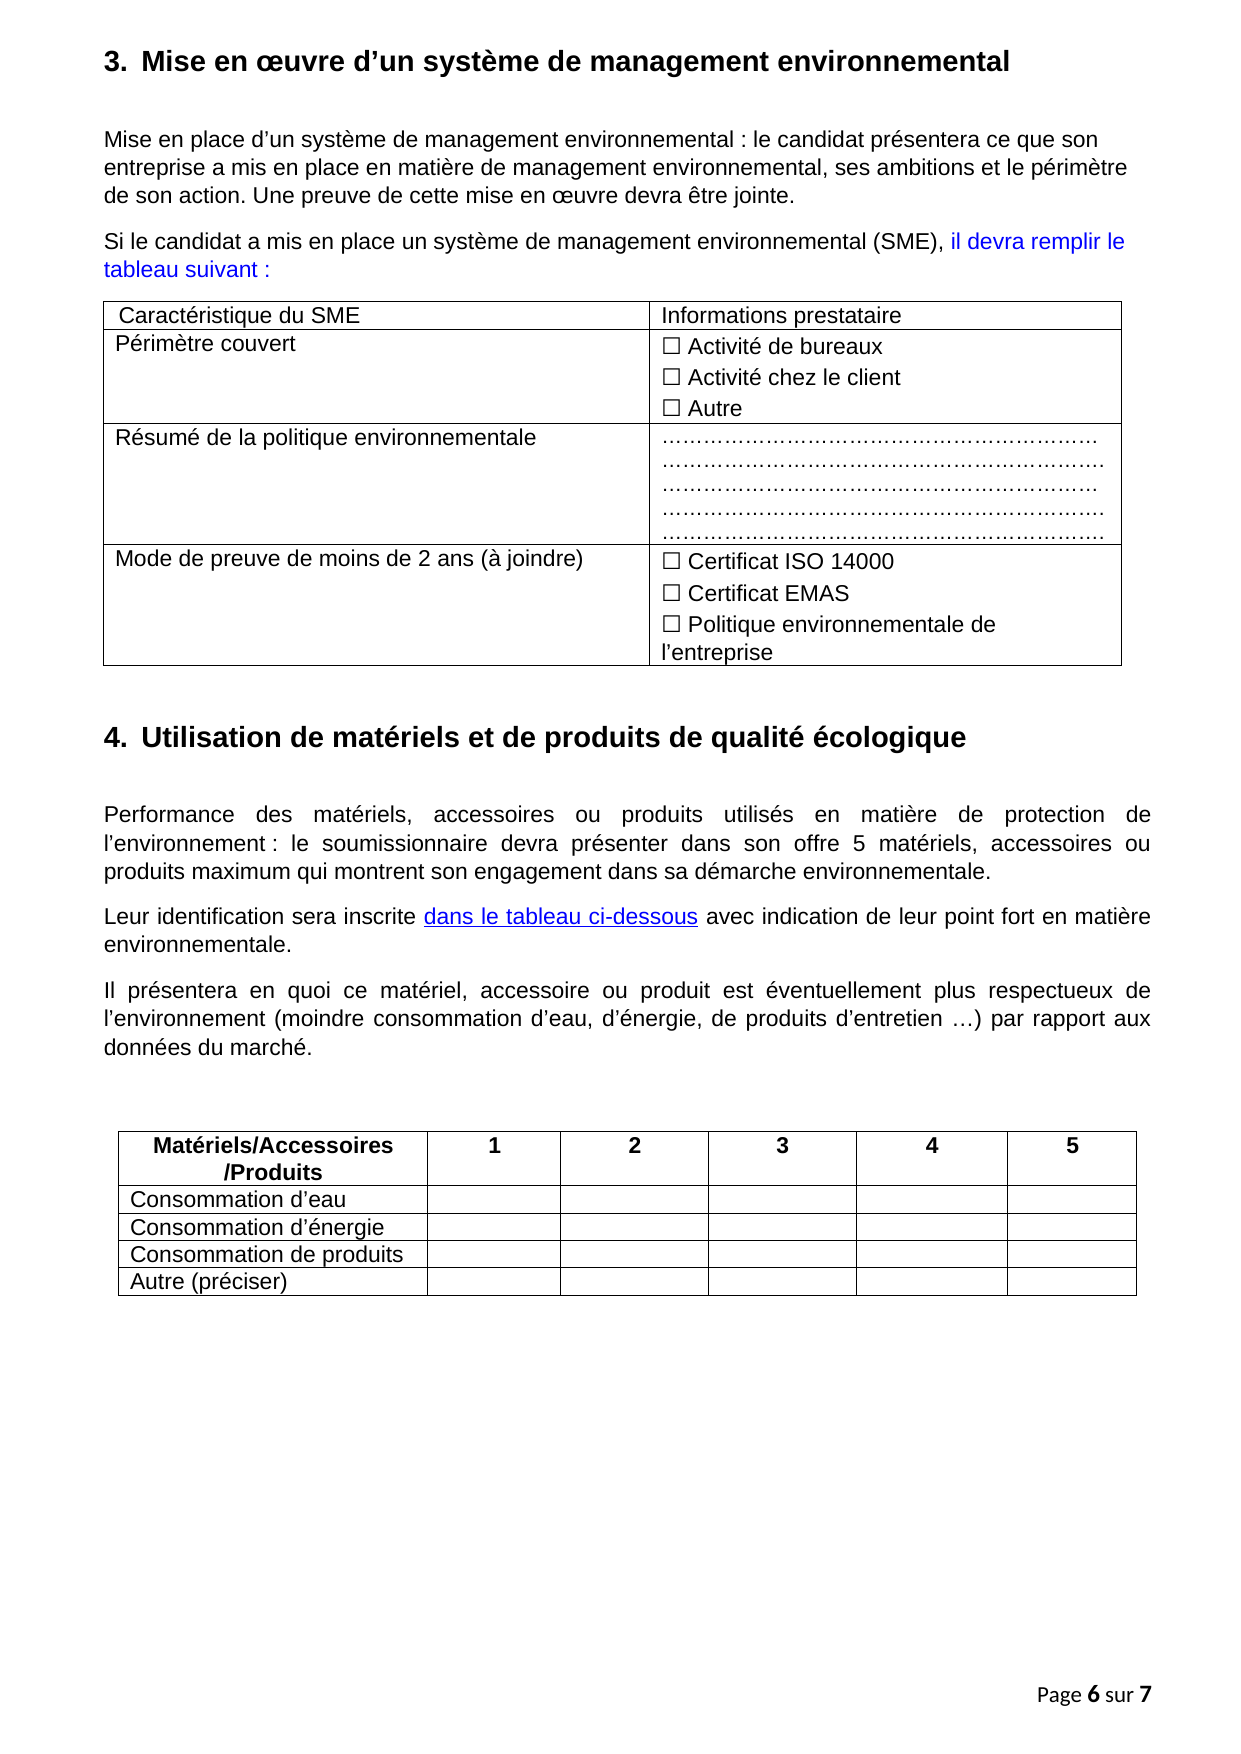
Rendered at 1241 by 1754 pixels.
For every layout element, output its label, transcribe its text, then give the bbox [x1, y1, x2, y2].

table_header Informations prestataire [650, 302, 1121, 328]
table_cell Certificat ISO 14000 Certificat EMAS Politique environnementale de l’entreprise [650, 545, 1121, 665]
table_cell [428, 1214, 560, 1240]
table_cell Consommation d’énergie [119, 1214, 427, 1240]
table_cell [857, 1268, 1007, 1294]
table_cell [561, 1214, 708, 1240]
table_header 1 [428, 1132, 560, 1185]
table_cell Activité de bureaux Activité chez le client Autre [650, 330, 1121, 423]
text Performance des matériels, accessoires ou produits utilisés en matière de protection de l’environnement : le soumissionnaire devra présenter dans son offre 5 matériels, accessoires ou produits maximum qui montrent son engagement dans sa démarche environnementale. [103, 801, 1152, 884]
table_cell [1008, 1214, 1136, 1240]
table_cell Mode de preuve de moins de 2 ans (à joindre) [104, 545, 649, 665]
table_header 4 [857, 1132, 1007, 1185]
table_cell Consommation d’eau [119, 1186, 427, 1212]
table_header Caractéristique du SME [104, 302, 649, 328]
text Mise en place d’un système de management environnemental : le candidat présentera ce que son entreprise a mis en place en matière de management environnemental, ses ambitions et le périmètre de son action. Une preuve de cette mise en œuvre devra être jointe. [103, 126, 1152, 209]
table_cell [709, 1241, 856, 1267]
text Leur identification sera inscrite dans le tableau ci-dessous avec indication de leur point fort en matière environnementale. [103, 903, 1152, 958]
table_cell [857, 1241, 1007, 1267]
table_cell [857, 1214, 1007, 1240]
table_cell ……………………………………………………… ………………………………………………………. ……………………………………………………… ………………………………………………………. ………………………………………………………. [650, 424, 1121, 544]
table_cell [1008, 1241, 1136, 1267]
table_cell [428, 1186, 560, 1212]
table_cell [561, 1268, 708, 1294]
table_cell [709, 1268, 856, 1294]
table_cell [561, 1241, 708, 1267]
subtitle Mise en œuvre d’un système de management environnemental [103, 44, 1152, 78]
table_cell Résumé de la politique environnementale [104, 424, 649, 544]
text Il présentera en quoi ce matériel, accessoire ou produit est éventuellement plus respectueux de l’environnement (moindre consommation d’eau, d’énergie, de produits d’entretien …) par rapport aux données du marché. [103, 977, 1152, 1060]
table_cell [428, 1241, 560, 1267]
table_cell [561, 1186, 708, 1212]
table_cell [428, 1268, 560, 1294]
table_header Matériels/Accessoires /Produits [119, 1132, 427, 1185]
table_cell Autre (préciser) [119, 1268, 427, 1294]
table_cell [1008, 1186, 1136, 1212]
text Si le candidat a mis en place un système de management environnemental (SME), il devra remplir le tableau suivant : [103, 228, 1152, 282]
table_cell Périmètre couvert [104, 330, 649, 423]
table_header 3 [709, 1132, 856, 1185]
table_cell [857, 1186, 1007, 1212]
table_cell [1008, 1268, 1136, 1294]
table_header 2 [561, 1132, 708, 1185]
table_header 5 [1008, 1132, 1136, 1185]
table_cell Consommation de produits [119, 1241, 427, 1267]
subtitle Utilisation de matériels et de produits de qualité écologique [103, 720, 1152, 753]
table_cell [709, 1186, 856, 1212]
table_cell [709, 1214, 856, 1240]
